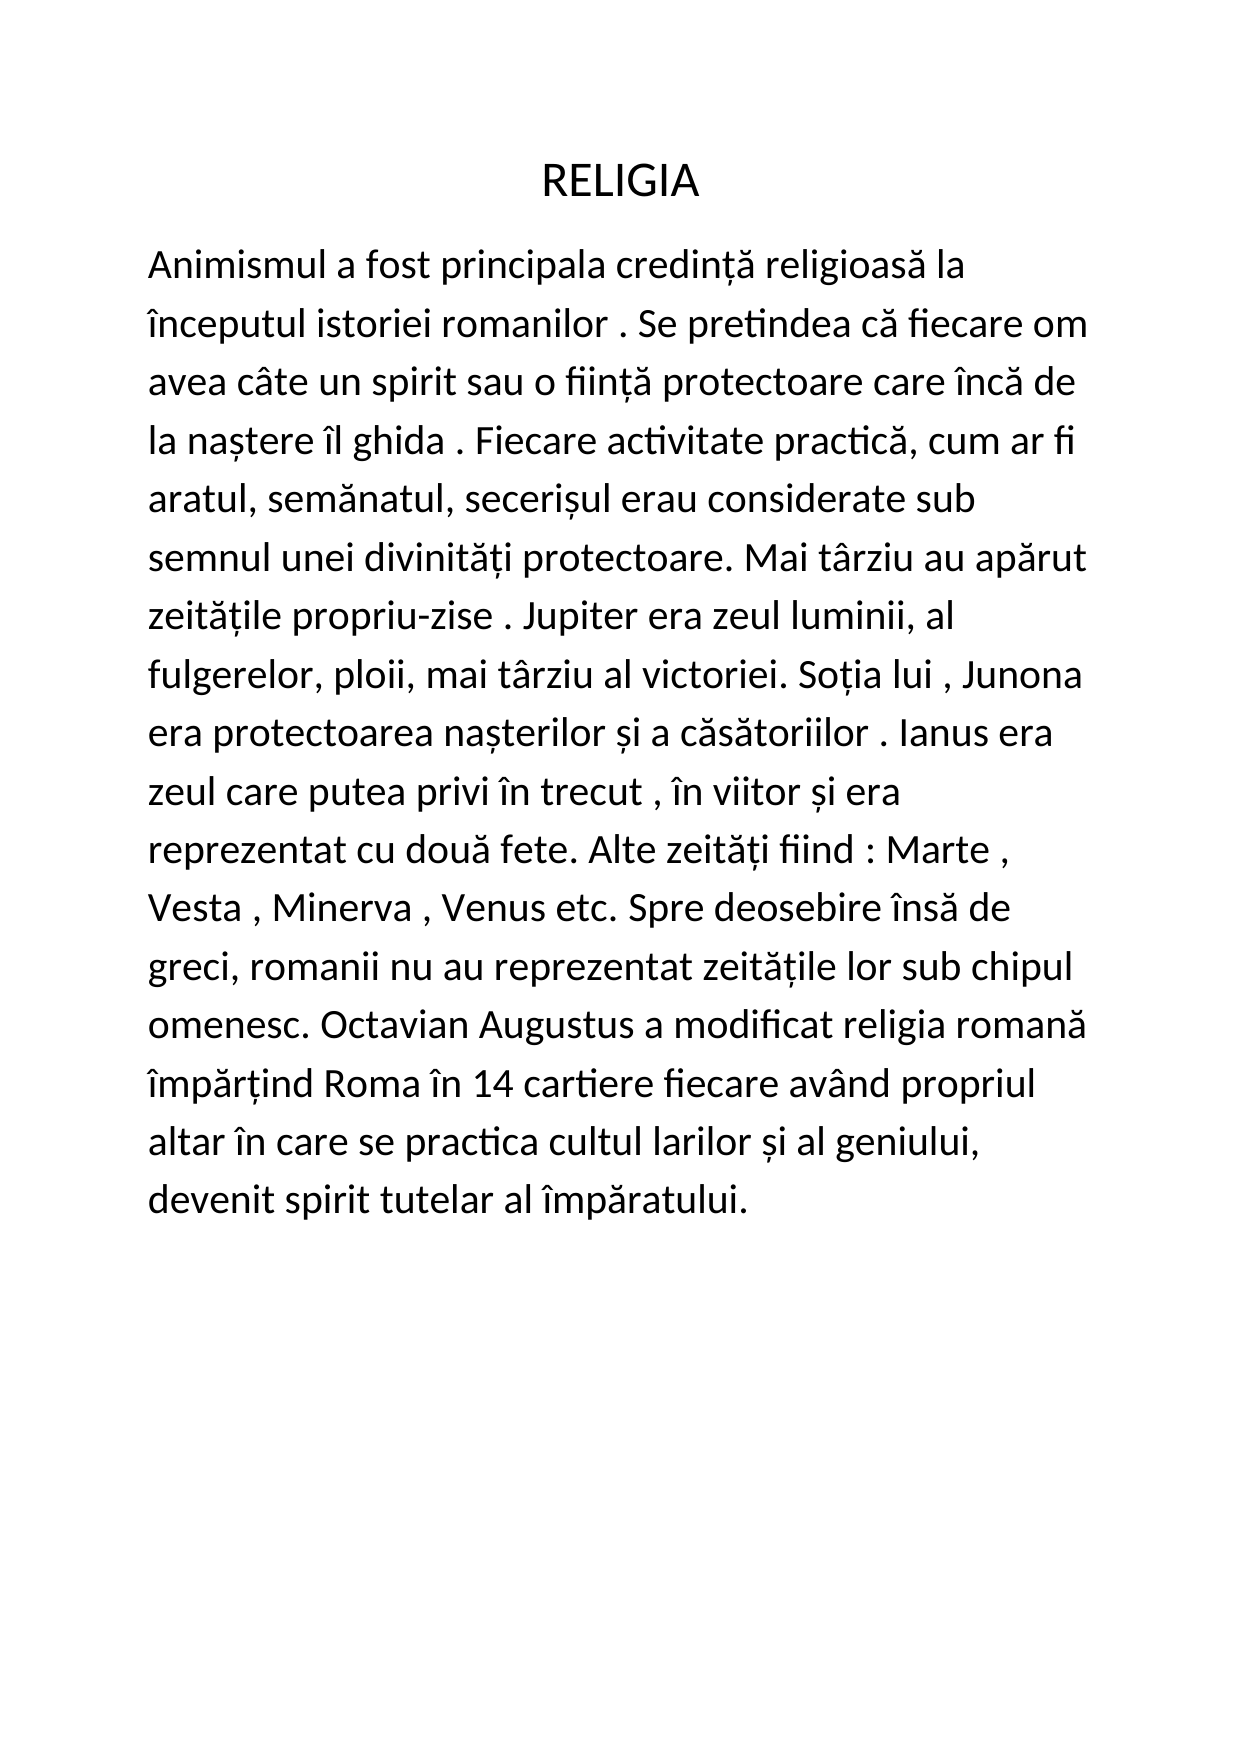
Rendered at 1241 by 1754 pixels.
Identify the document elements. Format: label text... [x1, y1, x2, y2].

text Animismul a fost principala credință religioasă la începutul istoriei romanilor . Se pretindea că fiecare om avea câte un spirit sau o ființă protectoare care încă de la naștere îl ghida . Fiecare activitate practică, cum ar fi aratul, semănatul, secerișul erau considerate sub semnul unei divinități protectoare. Mai târziu au apărut zeitățile propriu-zise . Jupiter era zeul luminii, al fulgerelor, ploii, mai târziu al victoriei. Soția lui , Junona era protectoarea nașterilor și a căsătoriilor . Ianus era zeul care putea privi în trecut , în viitor și era reprezentat cu două fete. Alte zeități fiind : Marte , Vesta , Minerva , Venus etc. Spre deosebire însă de greci, romanii nu au reprezentat zeitățile lor sub chipul omenesc. Octavian Augustus a modificat religia romană împărțind Roma în 14 cartiere fiecare având propriul altar în care se practica cultul larilor și al geniului, devenit spirit tutelar al împăratului. [148, 238, 1093, 1224]
text RELIGIA [148, 148, 1093, 209]
